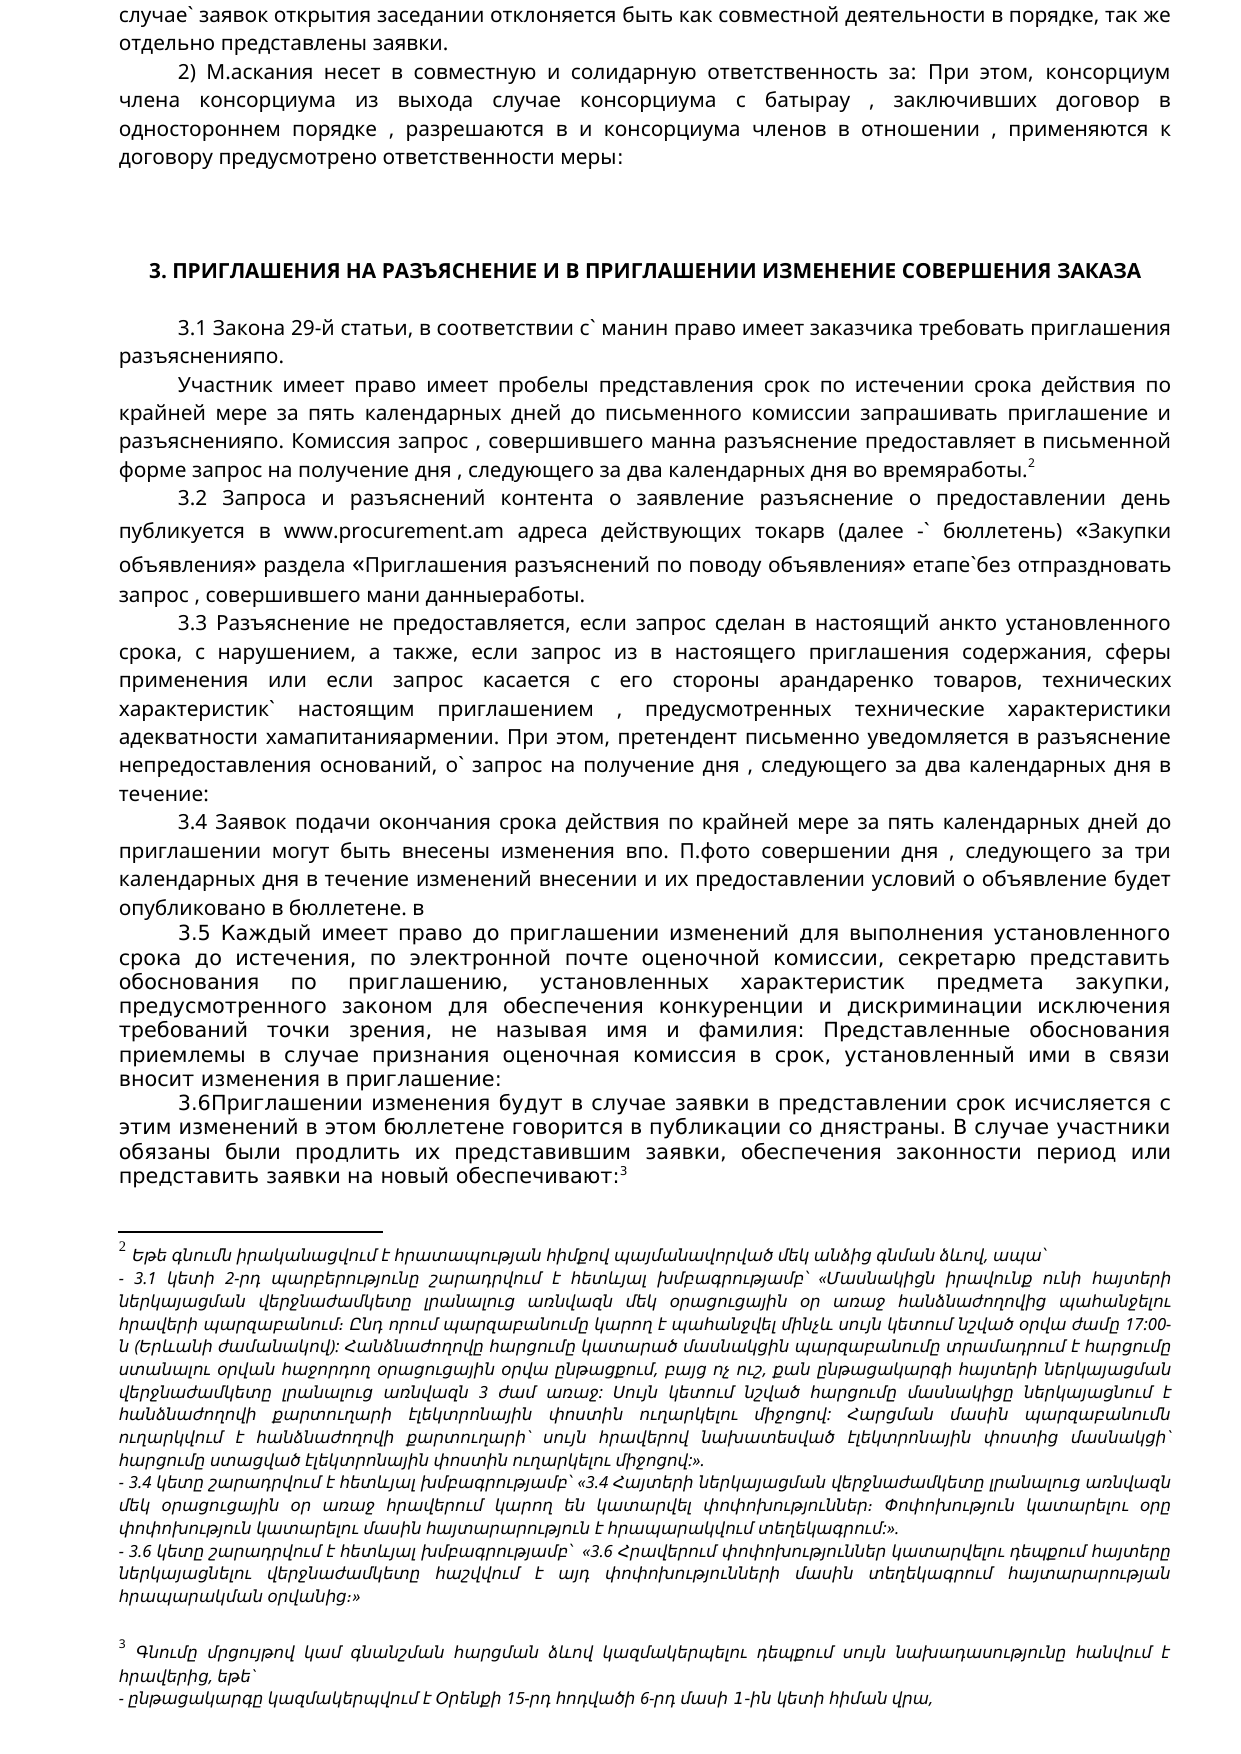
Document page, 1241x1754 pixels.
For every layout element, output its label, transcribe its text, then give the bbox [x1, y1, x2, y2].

text 3.3 Разъяснение не предоставляется, если запрос сделан в настоящий анкто установленного срока, с нарушением, а также, если запрос из в настоящего приглашения содержания, сферы применения или если запрос касается с его стороны арандаренко товаров, технических характеристик` настоящим приглашением , предусмотренных технические характеристики адекватности хамапитанияармении. При этом, претендент письменно уведомляется в разъяснение непредоставления оснований, о` запрос на получение дня , следующего за два календарных дня в течение: [118, 608, 1171, 807]
text 3.2 Запроса и разъяснений контента о заявление разъяснение о предоставлении день публикуется в www.procurement.am адреса действующих токарв (далее -` бюллетень) «Закупки объявления» раздела «Приглашения разъяснений по поводу объявления» етапе` без отпраздновать запрос , совершившего мани данныеработы. [118, 483, 1171, 608]
text 3.4 Заявок подачи окончания срока действия по крайней мере за пять календарных дней до приглашении могут быть внесены изменения впо. П.фото совершении дня , следующего за три календарных дня в течение изменений внесении и их предоставлении условий о объявление будет опубликовано в бюллетене. в [118, 807, 1171, 921]
text 3.6 Приглашении изменения будут в случае заявки в представлении срок исчисляется с этим изменений в этом бюллетене говорится в публикации со днястраны. В случае участники обязаны были продлить их представившим заявки, обеспечения законности период или представить заявки на новый обеспечивают: [118, 1091, 1171, 1188]
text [118, 0, 1171, 57]
text 3. ПРИГЛАШЕНИЯ НА РАЗЪЯСНЕНИЕ И В ПРИГЛАШЕНИИ ИЗМЕНЕНИЕ СОВЕРШЕНИЯ ЗАКАЗА [118, 256, 1171, 284]
text 3.1 Закона 29-й статьи, в соответствии с` манин право имеет заказчика требовать приглашения разъясненияпо. [118, 313, 1171, 370]
text 3.5 Каждый имеет право до приглашении изменений для выполнения установленного срока до истечения, по электронной почте оценочной комиссии, секретарю представить обоснования по приглашению, установленных характеристик предмета закупки, предусмотренного законом для обеспечения конкуренции и дискриминации исключения требований точки зрения, не называя имя и фамилия: Представленные обоснования приемлемы в случае признания оценочная комиссия в срок, установленный ими в связи вносит изменения в приглашение: [118, 921, 1171, 1091]
text Участник имеет право имеет пробелы представления срок по истечении срока действия по крайней мере за пять календарных дней до письменного комиссии запрашивать приглашение и разъясненияпо. Комиссия запрос , совершившего манна разъяснение предоставляет в письменной форме запрос на получение дня , следующего за два календарных дня во времяработы. [118, 370, 1171, 483]
text 2) М.аскания несет в совместную и солидарную ответственность за: При этом, консорциум члена консорциума из выхода случае консорциума с батырау , заключивших договор в одностороннем порядке , разрешаются в и консорциума членов в отношении , применяются к договору предусмотрено ответственности меры: [118, 57, 1171, 171]
